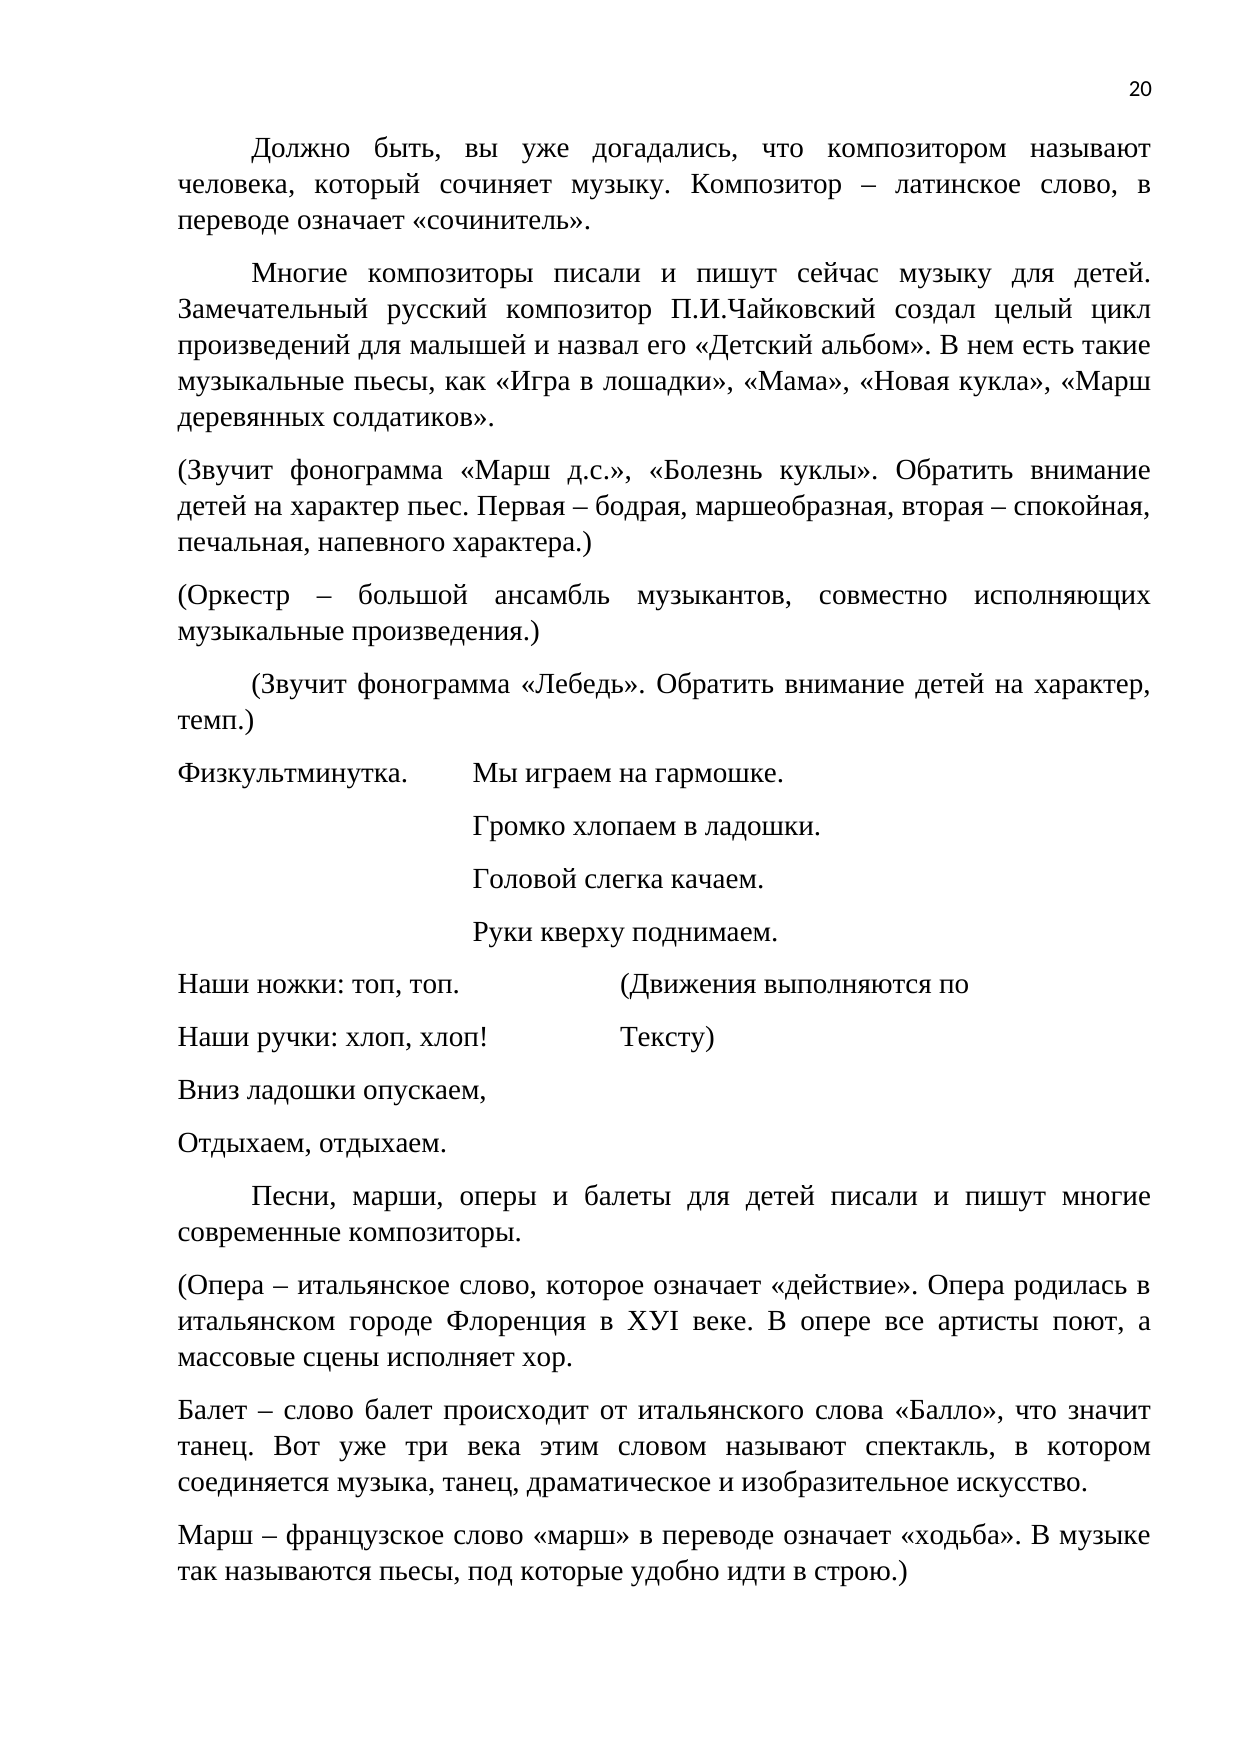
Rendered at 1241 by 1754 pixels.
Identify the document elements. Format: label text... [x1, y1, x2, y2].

text Физкультминутка. Мы играем на гармошке. [177, 755, 1152, 789]
text Наши ручки: хлоп, хлоп! Тексту) [177, 1019, 1152, 1053]
text Марш – французское слово «марш» в переводе означает «ходьба». В музыке так называются пьесы, под которые удобно идти в строю.) [177, 1517, 1152, 1587]
text Должно быть, вы уже догадались, что композитором называют человека, который сочиняет музыку. Композитор – латинское слово, в переводе означает «сочинитель». [177, 130, 1152, 236]
text (Оркестр – большой ансамбль музыкантов, совместно исполняющих музыкальные произведения.) [177, 577, 1152, 647]
text (Опера – итальянское слово, которое означает «действие». Опера родилась в итальянском городе Флоренция в ХУI веке. В опере все артисты поют, а массовые сцены исполняет хор. [177, 1267, 1152, 1373]
text (Звучит фонограмма «Марш д.с.», «Болезнь куклы». Обратить внимание детей на характер пьес. Первая – бодрая, маршеобразная, вторая – спокойная, печальная, напевного характера.) [177, 452, 1152, 558]
text (Звучит фонограмма «Лебедь». Обратить внимание детей на характер, темп.) [177, 666, 1152, 736]
text Отдыхаем, отдыхаем. [177, 1125, 1152, 1158]
text Вниз ладошки опускаем, [177, 1072, 1152, 1106]
text Балет – слово балет происходит от итальянского слова «Балло», что значит танец. Вот уже три века этим словом называют спектакль, в котором соединяется музыка, танец, драматическое и изобразительное искусство. [177, 1392, 1152, 1498]
text Громко хлопаем в ладошки. [177, 808, 1152, 842]
text Наши ножки: топ, топ. (Движения выполняются по [177, 967, 1152, 1000]
text Многие композиторы писали и пишут сейчас музыку для детей. Замечательный русский композитор П.И.Чайковский создал целый цикл произведений для малышей и назвал его «Детский альбом». В нем есть такие музыкальные пьесы, как «Игра в лошадки», «Мама», «Новая кукла», «Марш деревянных солдатиков». [177, 255, 1152, 433]
text Песни, марши, оперы и балеты для детей писали и пишут многие современные композиторы. [177, 1178, 1152, 1247]
text Руки кверху поднимаем. [177, 914, 1152, 947]
text Головой слегка качаем. [177, 861, 1152, 894]
